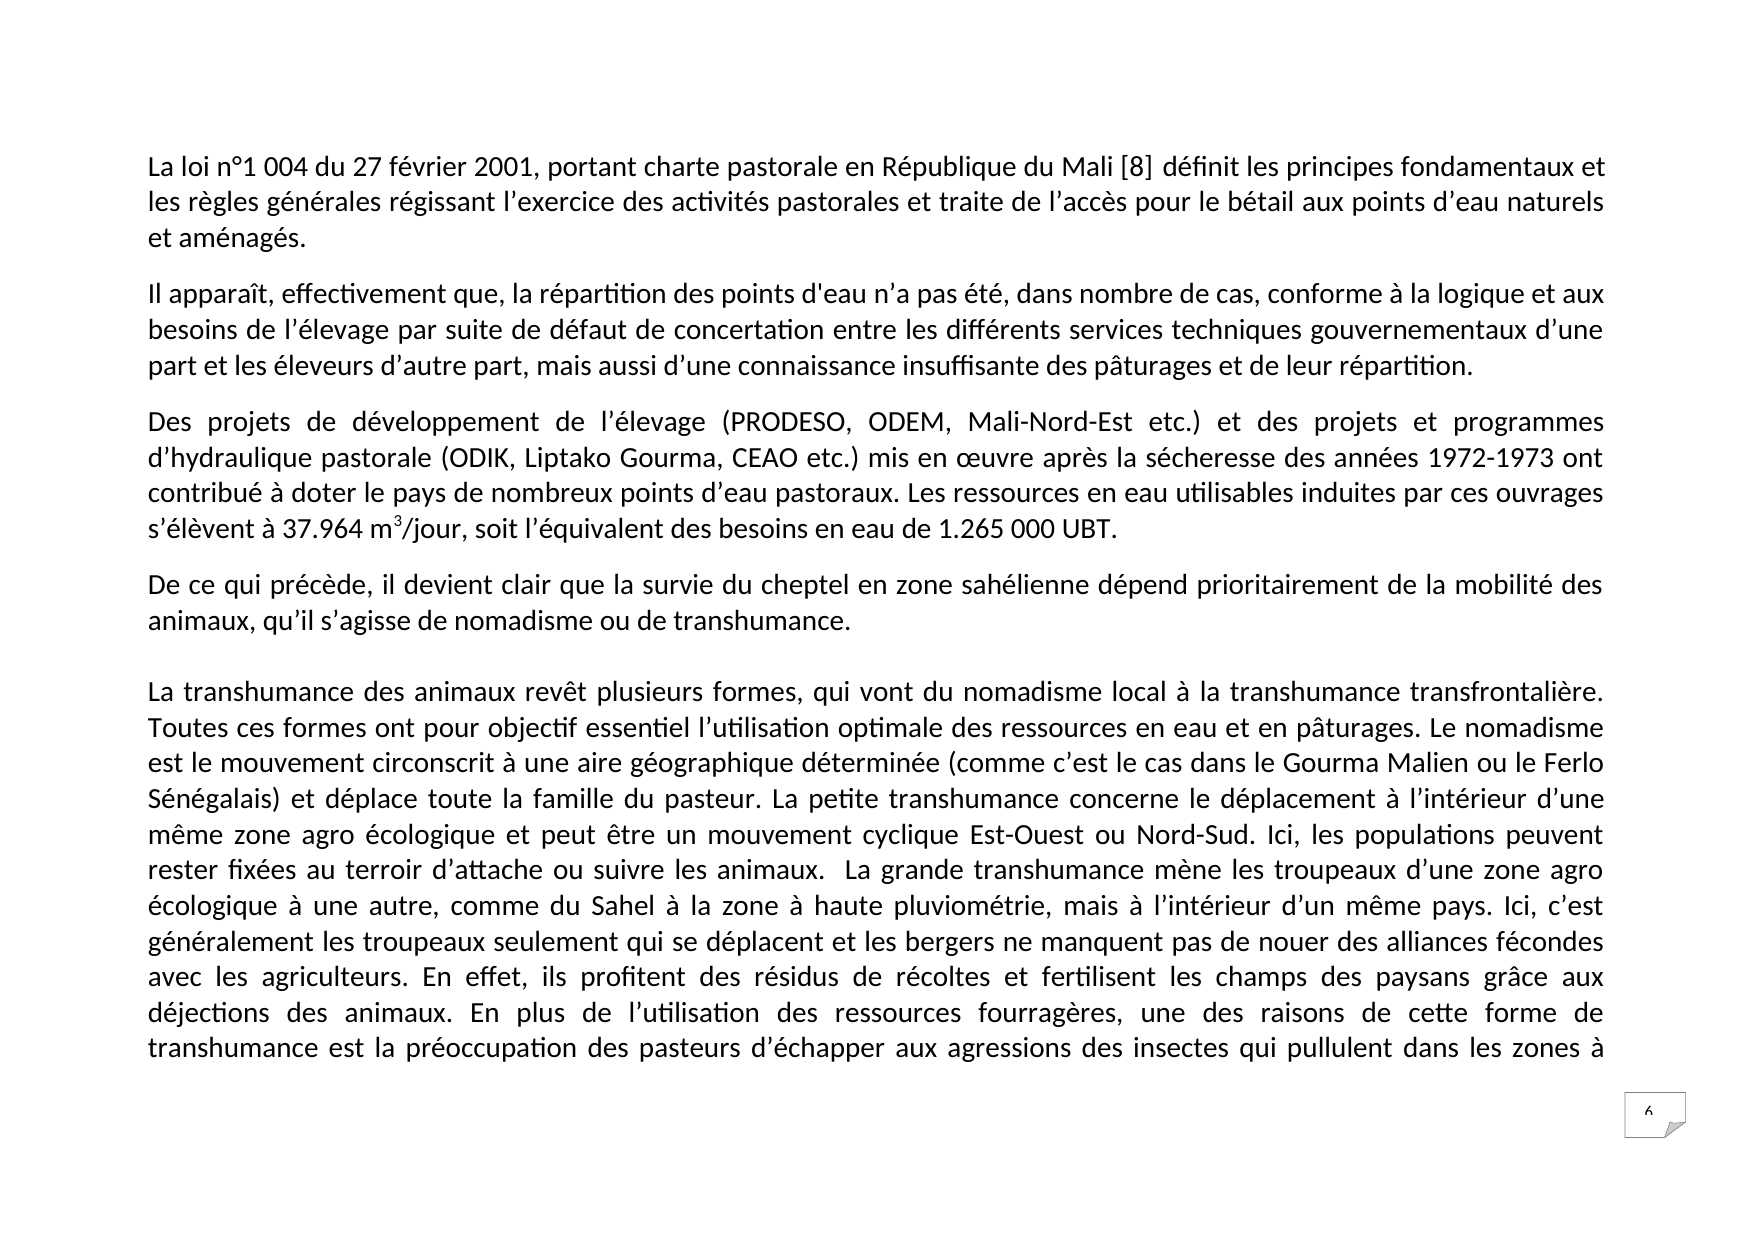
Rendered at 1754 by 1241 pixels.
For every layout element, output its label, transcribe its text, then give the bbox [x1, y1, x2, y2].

text La loi n°1 004 du 27 février 2001, portant charte pastorale en République du Mali [8] définit les principes fondamentaux et les règles générales régissant l’exercice des activités pastorales et traite de l’accès pour le bétail aux points d’eau naturels et aménagés. [148, 148, 1606, 254]
text Il apparaît, effectivement que, la répartition des points d'eau n’a pas été, dans nombre de cas, conforme à la logique et aux besoins de l’élevage par suite de défaut de concertation entre les différents services techniques gouvernementaux d’une part et les éleveurs d’autre part, mais aussi d’une connaissance insuffisante des pâturages et de leur répartition. [148, 275, 1606, 382]
text De ce qui précède, il devient clair que la survie du cheptel en zone sahélienne dépend prioritairement de la mobilité des animaux, qu’il s’agisse de nomadisme ou de transhumance. [148, 566, 1606, 638]
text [148, 673, 1606, 1065]
text Des projets de développement de l’élevage (PRODESO, ODEM, Mali-Nord-Est etc.) et des projets et programmes d’hydraulique pastorale (ODIK, Liptako Gourma, CEAO etc.) mis en œuvre après la sécheresse des années 1972-1973 ont contribué à doter le pays de nombreux points d’eau pastoraux. Les ressources en eau utilisables induites par ces ouvrages s’élèvent à 37.964 m3/jour, soit l’équivalent des besoins en eau de 1.265 000 UBT. [148, 403, 1606, 546]
